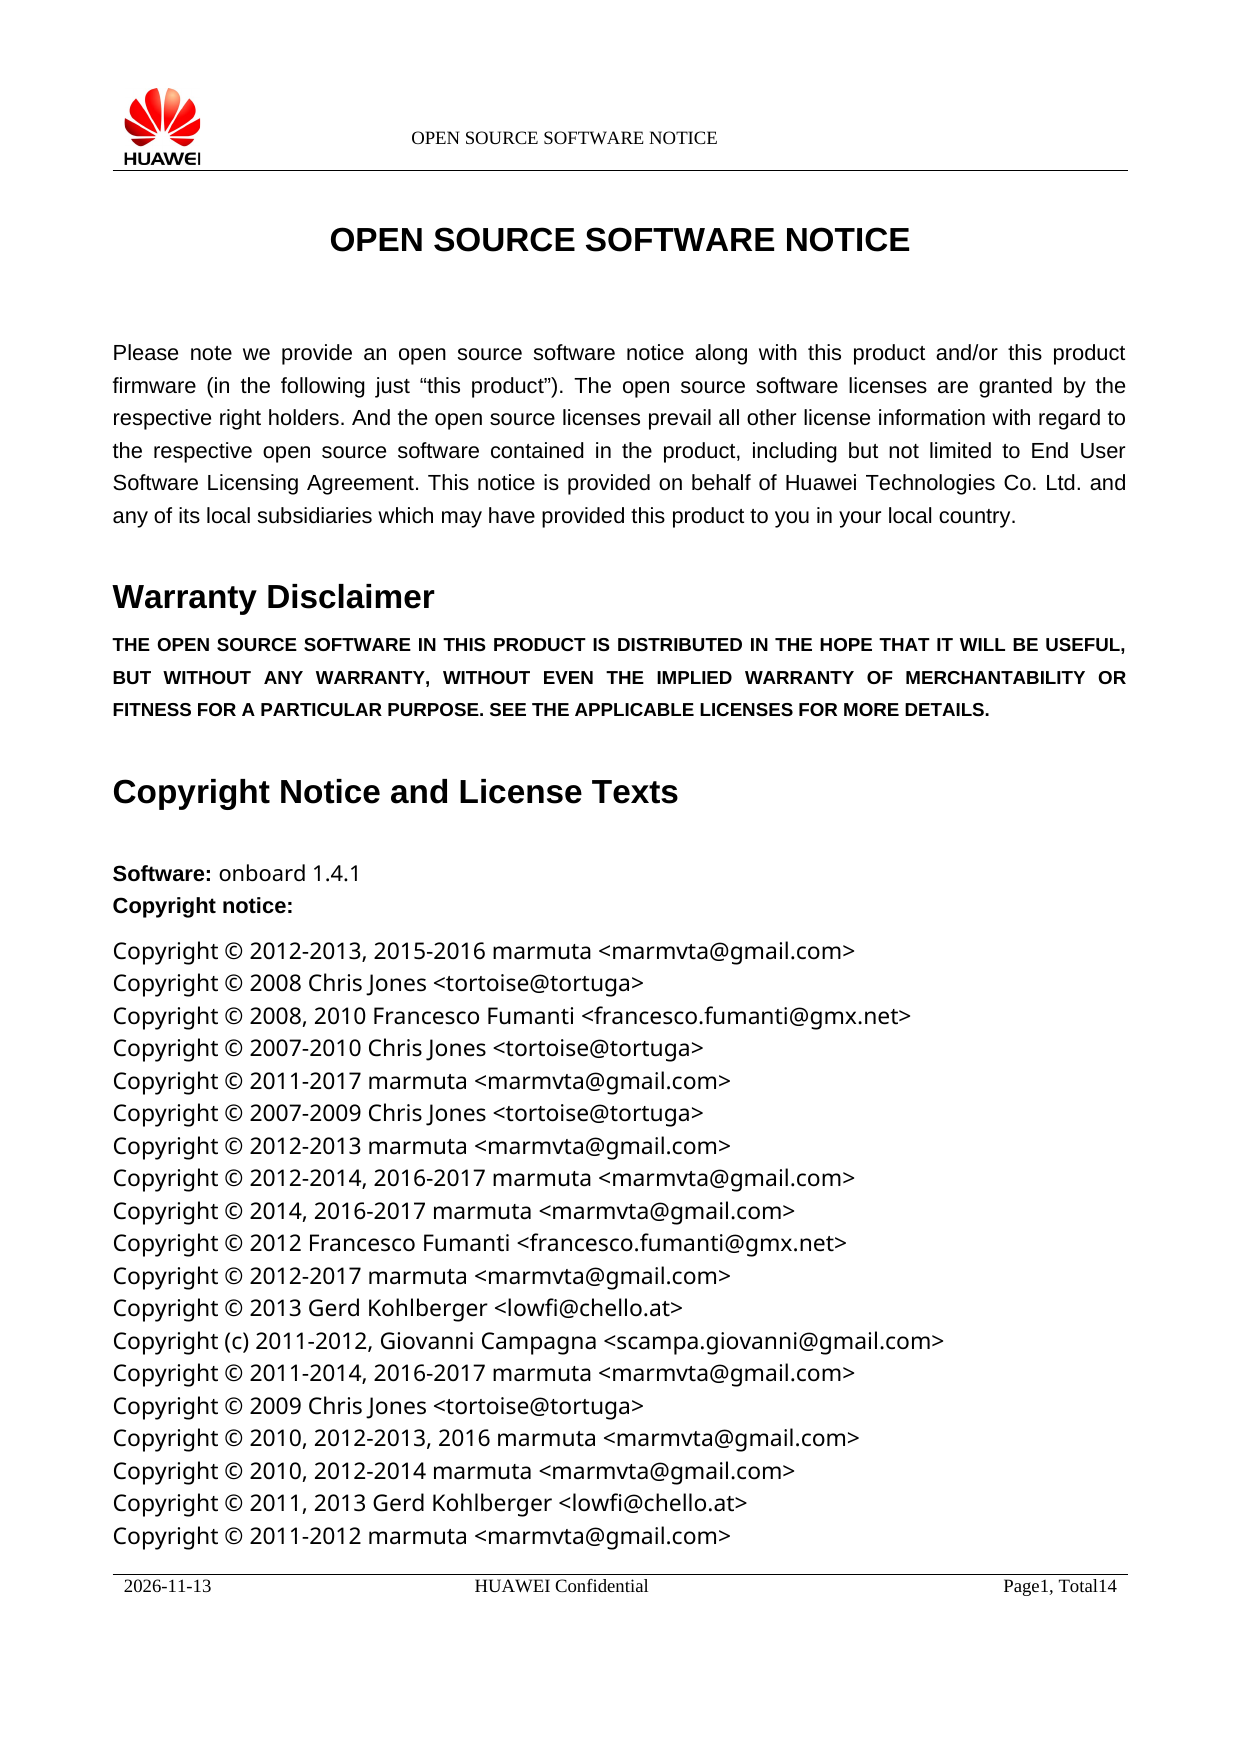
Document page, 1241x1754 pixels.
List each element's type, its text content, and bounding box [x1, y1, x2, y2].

text The open source software in this product is distributed in the hope that it will be useful, but WITHOUT ANY WARRANTY, without even the implied warranty of MERCHANTABILITY or FITNESS FOR A PARTICULAR PURPOSE. See the applicable licenses for more details. [112, 629, 1128, 726]
picture [124, 88, 201, 165]
text Copyright Notice and License Texts [112, 759, 1128, 824]
text Please note we provide an open source software notice along with this product and/or this product firmware (in the following just “this product”). The open source software licenses are granted by the respective right holders. And the open source licenses prevail all other license information with regard to the respective open source software contained in the product, including but not limited to End User Software Licensing Agreement. This notice is provided on behalf of Huawei Technologies Co. Ltd. and any of its local subsidiaries which may have provided this product to you in your local country. [112, 336, 1128, 531]
text Warranty Disclaimer [112, 564, 1128, 629]
text OPEN SOURCE SOFTWARE NOTICE [112, 206, 1128, 271]
title Software: onboard 1.4.1 [112, 856, 1128, 889]
text Copyright notice: [112, 889, 1128, 921]
